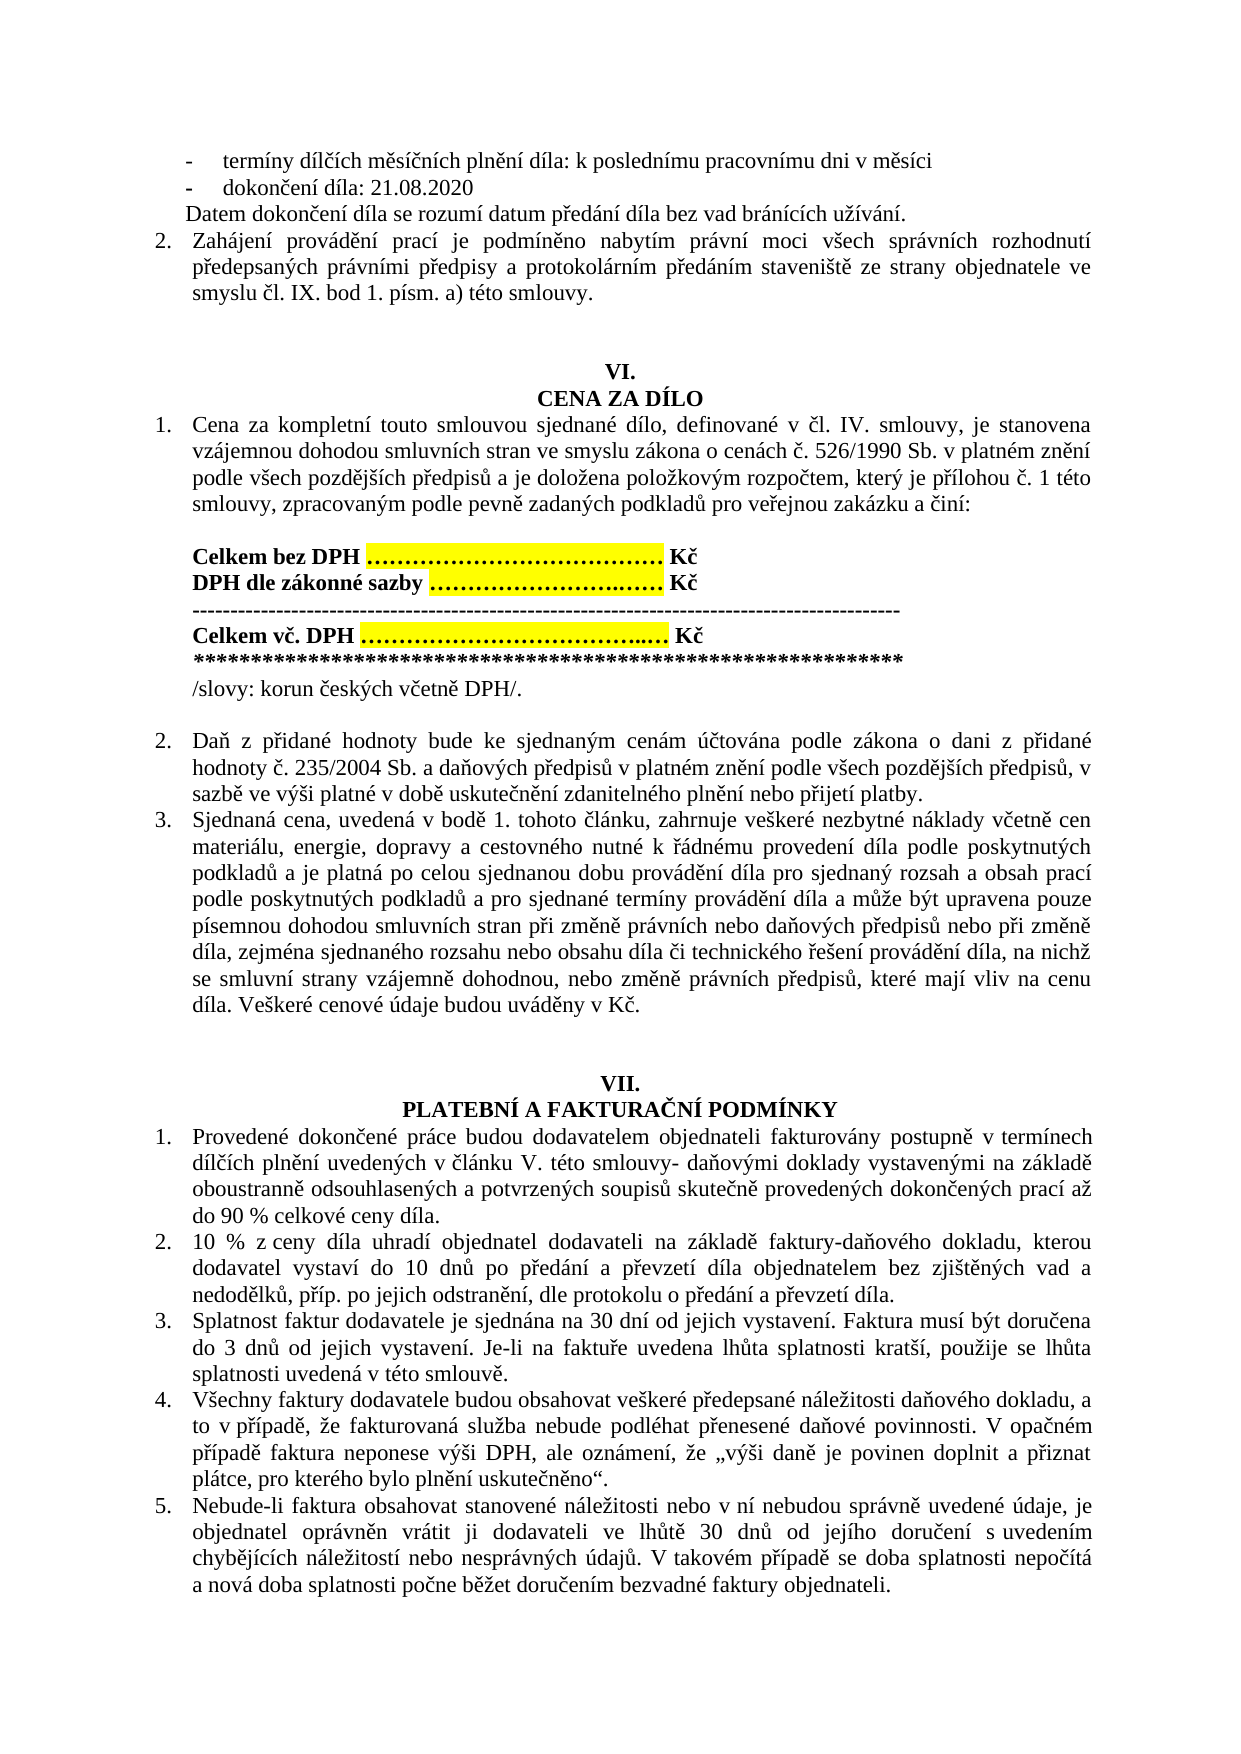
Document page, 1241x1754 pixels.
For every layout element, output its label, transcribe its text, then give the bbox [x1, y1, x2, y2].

text --------------------------------------------------------------------------------------------- [192, 596, 1093, 622]
text Celkem bez DPH ………………………………… Kč [664, 543, 1093, 569]
list 10 % z ceny díla uhradí objednatel dodavateli na základě faktury-daňového dokladu, kterou dodavatel vystaví do 10 dnů po předání a převzetí díla objednatelem bez zjištěných vad a nedodělků, příp. po jejich odstranění, dle protokolu o předání a převzetí díla. [154, 1228, 1093, 1307]
list Nebude-li faktura obsahovat stanovené náležitosti nebo v ní nebudou správně uvedené údaje, je objednatel oprávněn vrátit ji dodavateli ve lhůtě 30 dnů od jejího doručení s uvedením chybějících náležitostí nebo nesprávných údajů. V takovém případě se doba splatnosti nepočítá a nová doba splatnosti počne běžet doručením bezvadné faktury objednateli. [154, 1492, 1093, 1597]
text Celkem vč. DPH ………………………………..… Kč [669, 622, 1093, 648]
text DPH dle zákonné sazby …………………….…… Kč [664, 569, 1093, 596]
list termíny dílčích měsíčních plnění díla: k poslednímu pracovnímu dni v měsíci [185, 148, 1093, 174]
text Platební a fakturační podmínky [148, 1096, 1093, 1123]
list Splatnost faktur dodavatele je sjednána na 30 dní od jejich vystavení. Faktura musí být doručena do 3 dnů od jejich vystavení. Je-li na faktuře uvedena lhůta splatnosti kratší, použije se lhůta splatnosti uvedená v této smlouvě. [154, 1307, 1093, 1386]
list Cena za kompletní touto smlouvou sjednané dílo, definované v čl. IV. smlouvy, je stanovena vzájemnou dohodou smluvních stran ve smyslu zákona o cenách č. 526/1990 Sb. v platném znění podle všech pozdějších předpisů a je doložena položkovým rozpočtem, který je přílohou č. 1 této smlouvy, zpracovaným podle pevně zadaných podkladů pro veřejnou zakázku a činí: [154, 411, 1093, 517]
list dokončení díla: 21.08.2020 [185, 174, 1093, 200]
text ************************************************************** [192, 648, 1093, 675]
text DPH dle zákonné sazby …………………….…… Kč [192, 569, 429, 596]
text CENA ZA DÍLO [148, 385, 1093, 411]
list Všechny faktury dodavatele budou obsahovat veškeré předepsané náležitosti daňového dokladu, a to v případě, že fakturovaná služba nebude podléhat přenesené daňové povinnosti. V opačném případě faktura neponese výši DPH, ale oznámení, že „výši daně je povinen doplnit a přiznat plátce, pro kterého bylo plnění uskutečněno“. [154, 1386, 1093, 1492]
text Celkem bez DPH ………………………………… Kč [192, 543, 366, 569]
list Zahájení provádění prací je podmíněno nabytím právní moci všech správních rozhodnutí předepsaných právními předpisy a protokolárním předáním staveniště ze strany objednatele ve smyslu čl. IX. bod 1. písm. a) této smlouvy. [154, 227, 1093, 306]
list Daň z přidané hodnoty bude ke sjednaným cenám účtována podle zákona o dani z přidané hodnoty č. 235/2004 Sb. a daňových předpisů v platném znění podle všech pozdějších předpisů, v sazbě ve výši platné v době uskutečnění zdanitelného plnění nebo přijetí platby. [154, 727, 1093, 806]
text /slovy: korun českých včetně DPH/. [192, 675, 1093, 701]
text VII. [148, 1070, 1093, 1096]
list Provedené dokončené práce budou dodavatelem objednateli fakturovány postupně v termínech dílčích plnění uvedených v článku V. této smlouvy- daňovými doklady vystavenými na základě oboustranně odsouhlasených a potvrzených soupisů skutečně provedených dokončených prací až do 90 % celkové ceny díla. [154, 1123, 1093, 1228]
text Datem dokončení díla se rozumí datum předání díla bez vad bránících užívání. [148, 200, 1093, 227]
list Sjednaná cena, uvedená v bodě 1. tohoto článku, zahrnuje veškeré nezbytné náklady včetně cen materiálu, energie, dopravy a cestovného nutné k řádnému provedení díla podle poskytnutých podkladů a je platná po celou sjednanou dobu provádění díla pro sjednaný rozsah a obsah prací podle poskytnutých podkladů a pro sjednané termíny provádění díla a může být upravena pouze písemnou dohodou smluvních stran při změně právních nebo daňových předpisů nebo při změně díla, zejména sjednaného rozsahu nebo obsahu díla či technického řešení provádění díla, na nichž se smluvní strany vzájemně dohodnou, nebo změně právních předpisů, které mají vliv na cenu díla. Veškeré cenové údaje budou uváděny v Kč. [154, 806, 1093, 1017]
text VI. [148, 358, 1093, 385]
text Celkem vč. DPH ………………………………..… Kč [192, 622, 360, 648]
